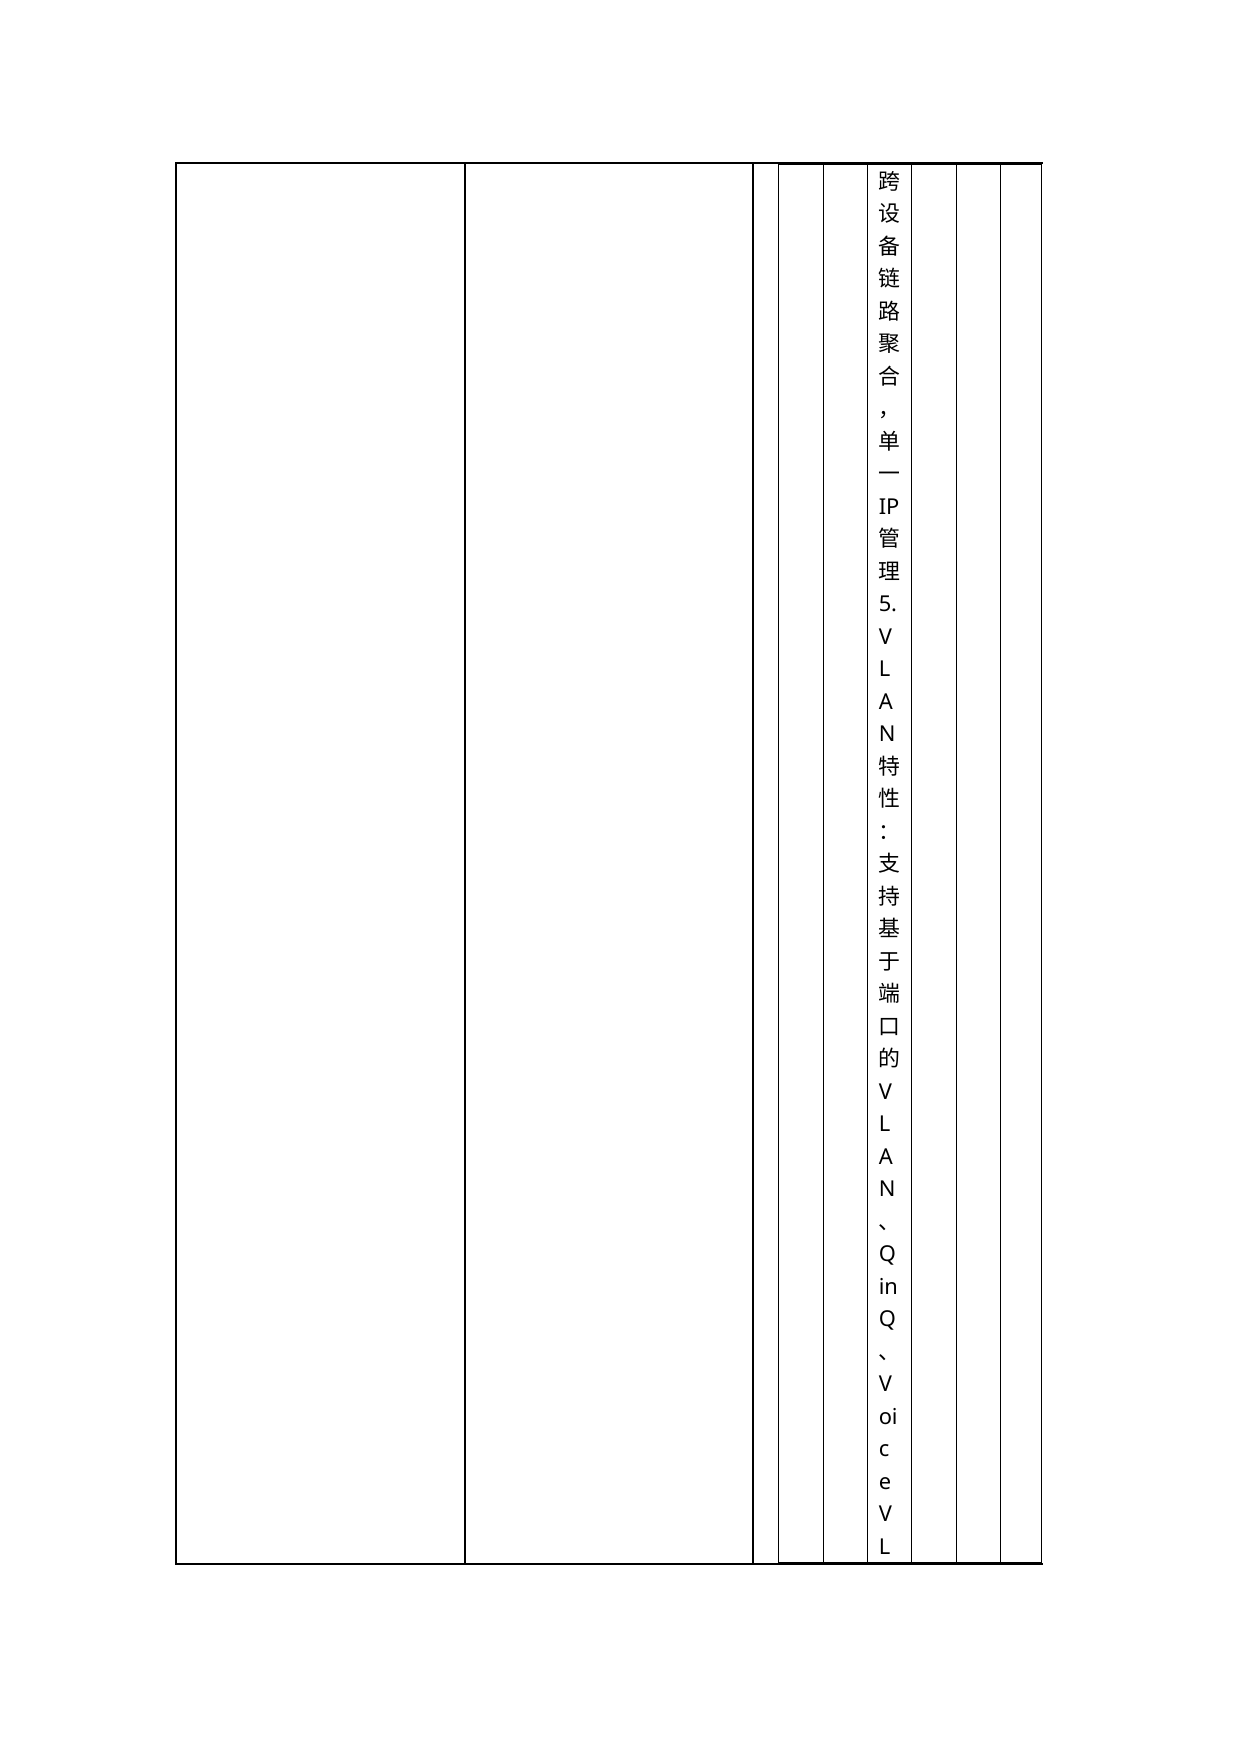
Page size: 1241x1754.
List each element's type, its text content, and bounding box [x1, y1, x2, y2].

table_cell 1 [177, 164, 464, 1563]
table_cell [779, 165, 823, 1562]
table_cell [754, 164, 778, 1563]
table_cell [912, 165, 956, 1562]
table_cell ▲ [466, 164, 752, 1563]
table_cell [957, 165, 1000, 1562]
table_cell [1001, 165, 1041, 1562]
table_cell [868, 165, 911, 1562]
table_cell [824, 165, 867, 1562]
